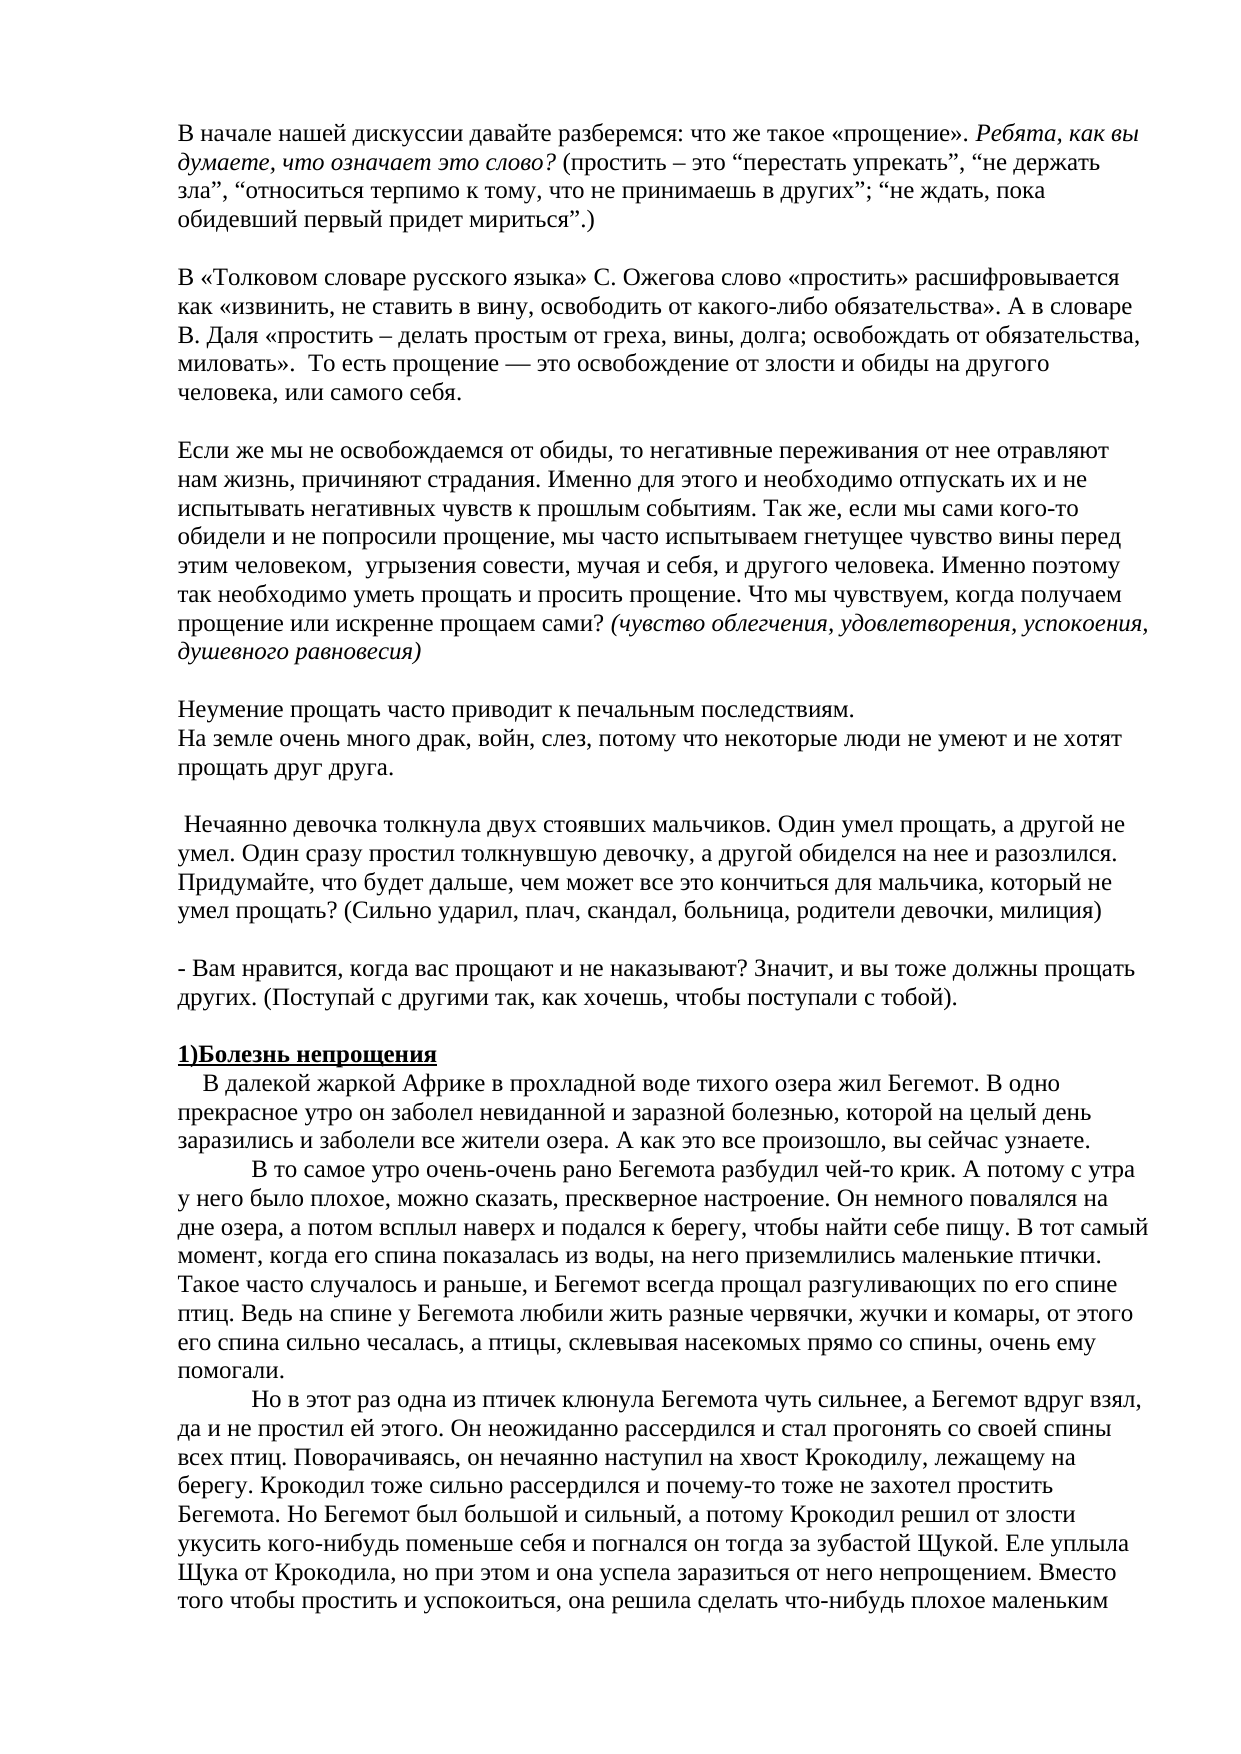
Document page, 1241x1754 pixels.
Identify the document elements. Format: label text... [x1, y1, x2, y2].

text 1)Болезнь непрощения [177, 1039, 1152, 1068]
text Нечаянно девочка толкнула двух стоявших мальчиков. Один умел прощать, а другой не умел. Один сразу простил толкнувшую девочку, а другой обиделся на нее и разозлился. Придумайте, что будет дальше, чем может все это кончиться для мальчика, который не умел прощать? (Сильно ударил, плач, скандал, больница, родители девочки, милиция) [177, 809, 1152, 924]
text В начале нашей дискуссии давайте разберемся: что же такое «прощение». Ребята, как вы думаете, что означает это слово? (простить – это “перестать упрекать”, “не держать зла”, “относиться терпимо к тому, что не принимаешь в других”; “не ждать, пока обидевший первый придет мириться”.) [177, 118, 1152, 233]
text В «Толковом словаре русского языка» С. Ожегова слово «простить» расшифровывается как «извинить, не ставить в вину, освободить от какого-либо обязательства». А в словаре В. Даля «простить – делать простым от греха, вины, долга; освобождать от обязательства, миловать». То есть прощение — это освобождение от злости и обиды на другого человека, или самого себя. [177, 262, 1152, 406]
text В то самое утро очень-очень рано Бегемота разбудил чей-то крик. А потому с утра у него было плохое, можно сказать, прескверное настроение. Он немного повалялся на дне озера, а потом всплыл наверх и подался к берегу, чтобы найти себе пищу. В тот самый момент, когда его спина показалась из воды, на него приземлились маленькие птички. Такое часто случалось и раньше, и Бегемот всегда прощал разгуливающих по его спине птиц. Ведь на спине у Бегемота любили жить разные червячки, жучки и комары, от этого его спина сильно чесалась, а птицы, склевывая насекомых прямо со спины, очень ему помогали. [177, 1154, 1152, 1384]
text В далекой жаркой Африке в прохладной воде тихого озера жил Бегемот. В одно прекрасное утро он заболел невиданной и заразной болезнью, которой на целый день заразились и заболели все жители озера. А как это все произошло, вы сейчас узнаете. [177, 1068, 1152, 1154]
text Неумение прощать часто приводит к печальным последствиям. [177, 694, 1152, 723]
text - Вам нравится, когда вас прощают и не наказывают? Значит, и вы тоже должны прощать других. (Поступай с другими так, как хочешь, чтобы поступали с тобой). [177, 953, 1152, 1011]
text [177, 1384, 1152, 1614]
text Если же мы не освобождаемся от обиды, то негативные переживания от нее отравляют нам жизнь, причиняют страдания. Именно для этого и необходимо отпускать их и не испытывать негативных чувств к прошлым событиям. Так же, если мы сами кого-то обидели и не попросили прощение, мы часто испытываем гнетущее чувство вины перед этим человеком, угрызения совести, мучая и себя, и другого человека. Именно поэтому так необходимо уметь прощать и просить прощение. Что мы чувствуем, когда получаем прощение или искренне прощаем сами? (чувство облегчения, удовлетворения, успокоения, душевного равновесия) [177, 435, 1152, 665]
text На земле очень много драк, войн, слез, потому что некоторые люди не умеют и не хотят прощать друг друга. [177, 723, 1152, 781]
